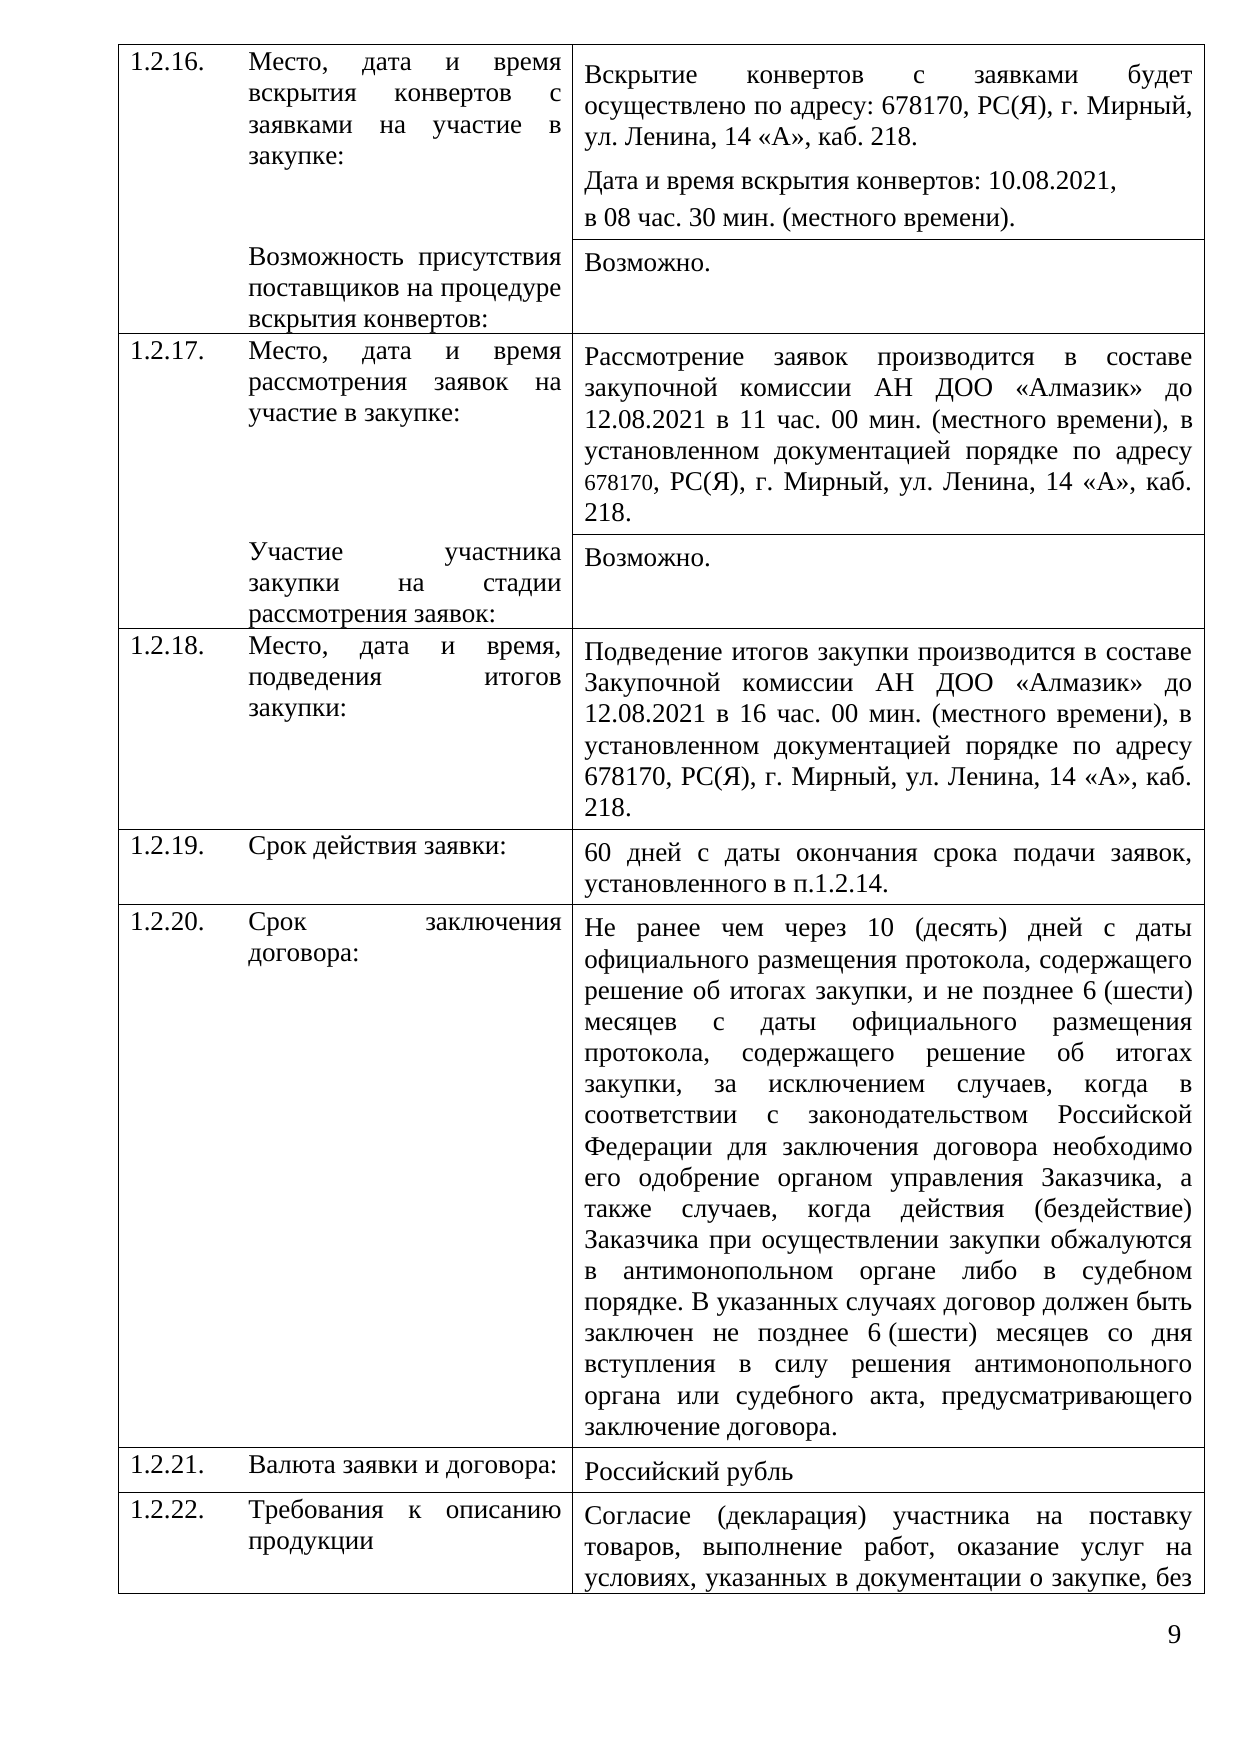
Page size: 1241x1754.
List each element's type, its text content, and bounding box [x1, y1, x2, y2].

table_cell Возможно. [573, 535, 1204, 628]
table_cell Срок действия заявки: [119, 830, 572, 904]
table_cell Российский рубль [573, 1448, 1204, 1492]
table_cell Вскрытие конвертов с заявками будет осуществлено по адресу: 678170, РС(Я), г. Мирный, ул. Ленина, 14 «А», каб. 218. Дата и время вскрытия конвертов: 10.08.2021, в 08 час. 30 мин. (местного времени). [573, 45, 1204, 239]
table_cell Срок заключения договора: [119, 905, 572, 1447]
table_cell Подведение итогов закупки производится в составе Закупочной комиссии АН ДОО «Алмазик» до 12.08.2021 в 16 час. 00 мин. (местного времени), в установленном документацией порядке по адресу 678170, РС(Я), г. Мирный, ул. Ленина, 14 «А», каб. 218. [573, 629, 1204, 828]
table_cell Возможно. [573, 240, 1204, 333]
table_cell Не ранее чем через 10 (десять) дней с даты официального размещения протокола, содержащего решение об итогах закупки, и не позднее 6 (шести) месяцев с даты официального размещения протокола, содержащего решение об итогах закупки, за исключением случаев, когда в соответствии с законодательством Российской Федерации для заключения договора необходимо его одобрение органом управления Заказчика, а также случаев, когда действия (бездействие) Заказчика при осуществлении закупки обжалуются в антимонопольном органе либо в судебном порядке. В указанных случаях договор должен быть заключен не позднее 6 (шести) месяцев со дня вступления в силу решения антимонопольного органа или судебного акта, предусматривающего заключение договора. [573, 905, 1204, 1447]
table_cell Возможность присутствия поставщиков на процедуре вскрытия конвертов: [119, 239, 572, 333]
table_cell Рассмотрение заявок производится в составе закупочной комиссии АН ДОО «Алмазик» до 12.08.2021 в 11 час. 00 мин. (местного времени), в установленном документацией порядке по адресу 678170, РС(Я), г. Мирный, ул. Ленина, 14 «А», каб. 218. [573, 334, 1204, 533]
table_cell Место, дата и время, подведения итогов закупки: [119, 629, 572, 828]
table_cell Место, дата и время вскрытия конвертов с заявками на участие в закупке: [119, 45, 572, 239]
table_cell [573, 1493, 1204, 1593]
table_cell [119, 1493, 572, 1593]
table_cell Место, дата и время рассмотрения заявок на участие в закупке: [119, 334, 572, 533]
table_cell Участие участника закупки на стадии рассмотрения заявок: [119, 534, 572, 628]
table_cell Валюта заявки и договора: [119, 1448, 572, 1492]
table_cell 60 дней с даты окончания срока подачи заявок, установленного в п.1.2.14. [573, 830, 1204, 904]
